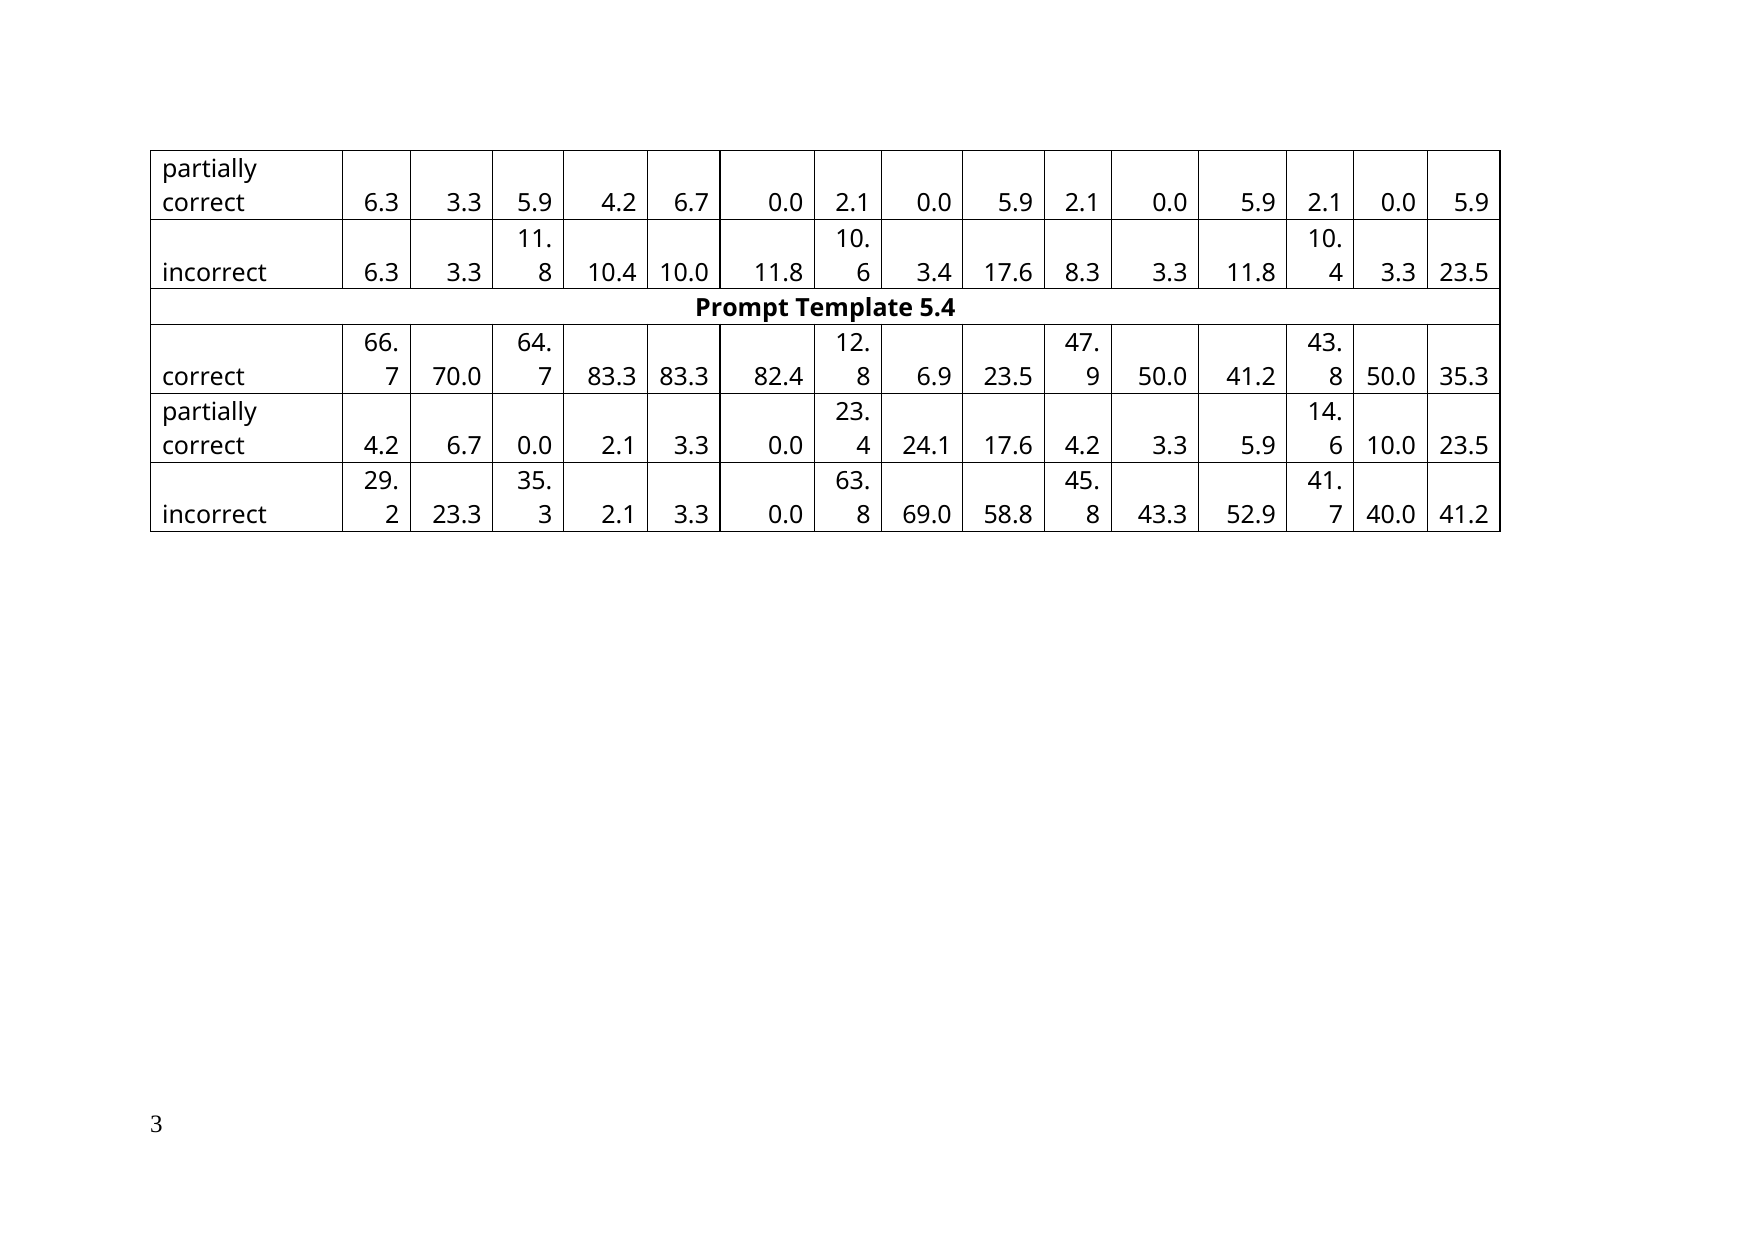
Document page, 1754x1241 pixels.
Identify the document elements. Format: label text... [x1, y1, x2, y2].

table_cell 3.3 [411, 220, 492, 288]
table_cell Prompt Template 5.4 [151, 289, 1499, 323]
table_cell incorrect [151, 220, 342, 288]
table_cell 82.4 [721, 325, 814, 393]
table_cell 11.8 [493, 220, 563, 288]
table_cell 0.0 [721, 463, 814, 531]
table_cell 0.0 [1354, 151, 1427, 219]
table_cell 2.1 [1045, 151, 1111, 219]
table_cell 40.0 [1354, 463, 1427, 531]
table_cell 83.3 [648, 325, 719, 393]
table_cell 0.0 [882, 151, 962, 219]
table_cell 0.0 [493, 394, 563, 462]
table_cell 2.1 [815, 151, 881, 219]
table_cell 0.0 [1112, 151, 1198, 219]
table_cell 69.0 [882, 463, 962, 531]
table_cell 41.7 [1287, 463, 1353, 531]
table_cell 23.5 [963, 325, 1044, 393]
table_cell 83.3 [564, 325, 647, 393]
table_cell 4.2 [343, 394, 410, 462]
table_cell partially correct [151, 394, 342, 462]
table_cell 3.3 [1112, 220, 1198, 288]
table_cell 6.7 [648, 151, 719, 219]
table_cell partially correct [151, 151, 342, 219]
table_cell 5.9 [1199, 394, 1286, 462]
table_cell 3.4 [882, 220, 962, 288]
table_cell 3.3 [1354, 220, 1427, 288]
table_cell 17.6 [963, 220, 1044, 288]
table_cell incorrect [151, 463, 342, 531]
table_cell correct [151, 325, 342, 393]
table_cell 6.9 [882, 325, 962, 393]
table_cell 23.5 [1428, 220, 1499, 288]
table_cell 3.3 [648, 394, 719, 462]
table_cell 64.7 [493, 325, 563, 393]
table_cell 50.0 [1354, 325, 1427, 393]
table_cell 10.0 [648, 220, 719, 288]
table_cell 58.8 [963, 463, 1044, 531]
table_cell 2.1 [564, 394, 647, 462]
table_cell 52.9 [1199, 463, 1286, 531]
table_cell 43.3 [1112, 463, 1198, 531]
table_cell 35.3 [493, 463, 563, 531]
table_cell 23.3 [411, 463, 492, 531]
table_cell 29.2 [343, 463, 410, 531]
table_cell 12.8 [815, 325, 881, 393]
table_cell 11.8 [1199, 220, 1286, 288]
table_cell 11.8 [721, 220, 814, 288]
table_cell 6.3 [343, 151, 410, 219]
table_cell 63.8 [815, 463, 881, 531]
table_cell 23.4 [815, 394, 881, 462]
table_cell 2.1 [564, 463, 647, 531]
table_cell 35.3 [1428, 325, 1499, 393]
table_cell 4.2 [564, 151, 647, 219]
table_cell 70.0 [411, 325, 492, 393]
table_cell 4.2 [1045, 394, 1111, 462]
table_cell 5.9 [493, 151, 563, 219]
table_cell 43.8 [1287, 325, 1353, 393]
table_cell 66.7 [343, 325, 410, 393]
table_cell 14.6 [1287, 394, 1353, 462]
table_cell 6.7 [411, 394, 492, 462]
table_cell 50.0 [1112, 325, 1198, 393]
table_cell 2.1 [1287, 151, 1353, 219]
table_cell 6.3 [343, 220, 410, 288]
table_cell 41.2 [1428, 463, 1499, 531]
table_cell 8.3 [1045, 220, 1111, 288]
table_cell 3.3 [1112, 394, 1198, 462]
table_cell 41.2 [1199, 325, 1286, 393]
table_cell 24.1 [882, 394, 962, 462]
table_cell 5.9 [1199, 151, 1286, 219]
table_cell 10.6 [815, 220, 881, 288]
table_cell 0.0 [721, 394, 814, 462]
table_cell 10.4 [564, 220, 647, 288]
table_cell 3.3 [411, 151, 492, 219]
table_cell 5.9 [1428, 151, 1499, 219]
table_cell 10.0 [1354, 394, 1427, 462]
table_cell 47.9 [1045, 325, 1111, 393]
table_cell 10.4 [1287, 220, 1353, 288]
table_cell 45.8 [1045, 463, 1111, 531]
table_cell 17.6 [963, 394, 1044, 462]
table_cell 3.3 [648, 463, 719, 531]
table_cell 5.9 [963, 151, 1044, 219]
table_cell 23.5 [1428, 394, 1499, 462]
table_cell 0.0 [721, 151, 814, 219]
